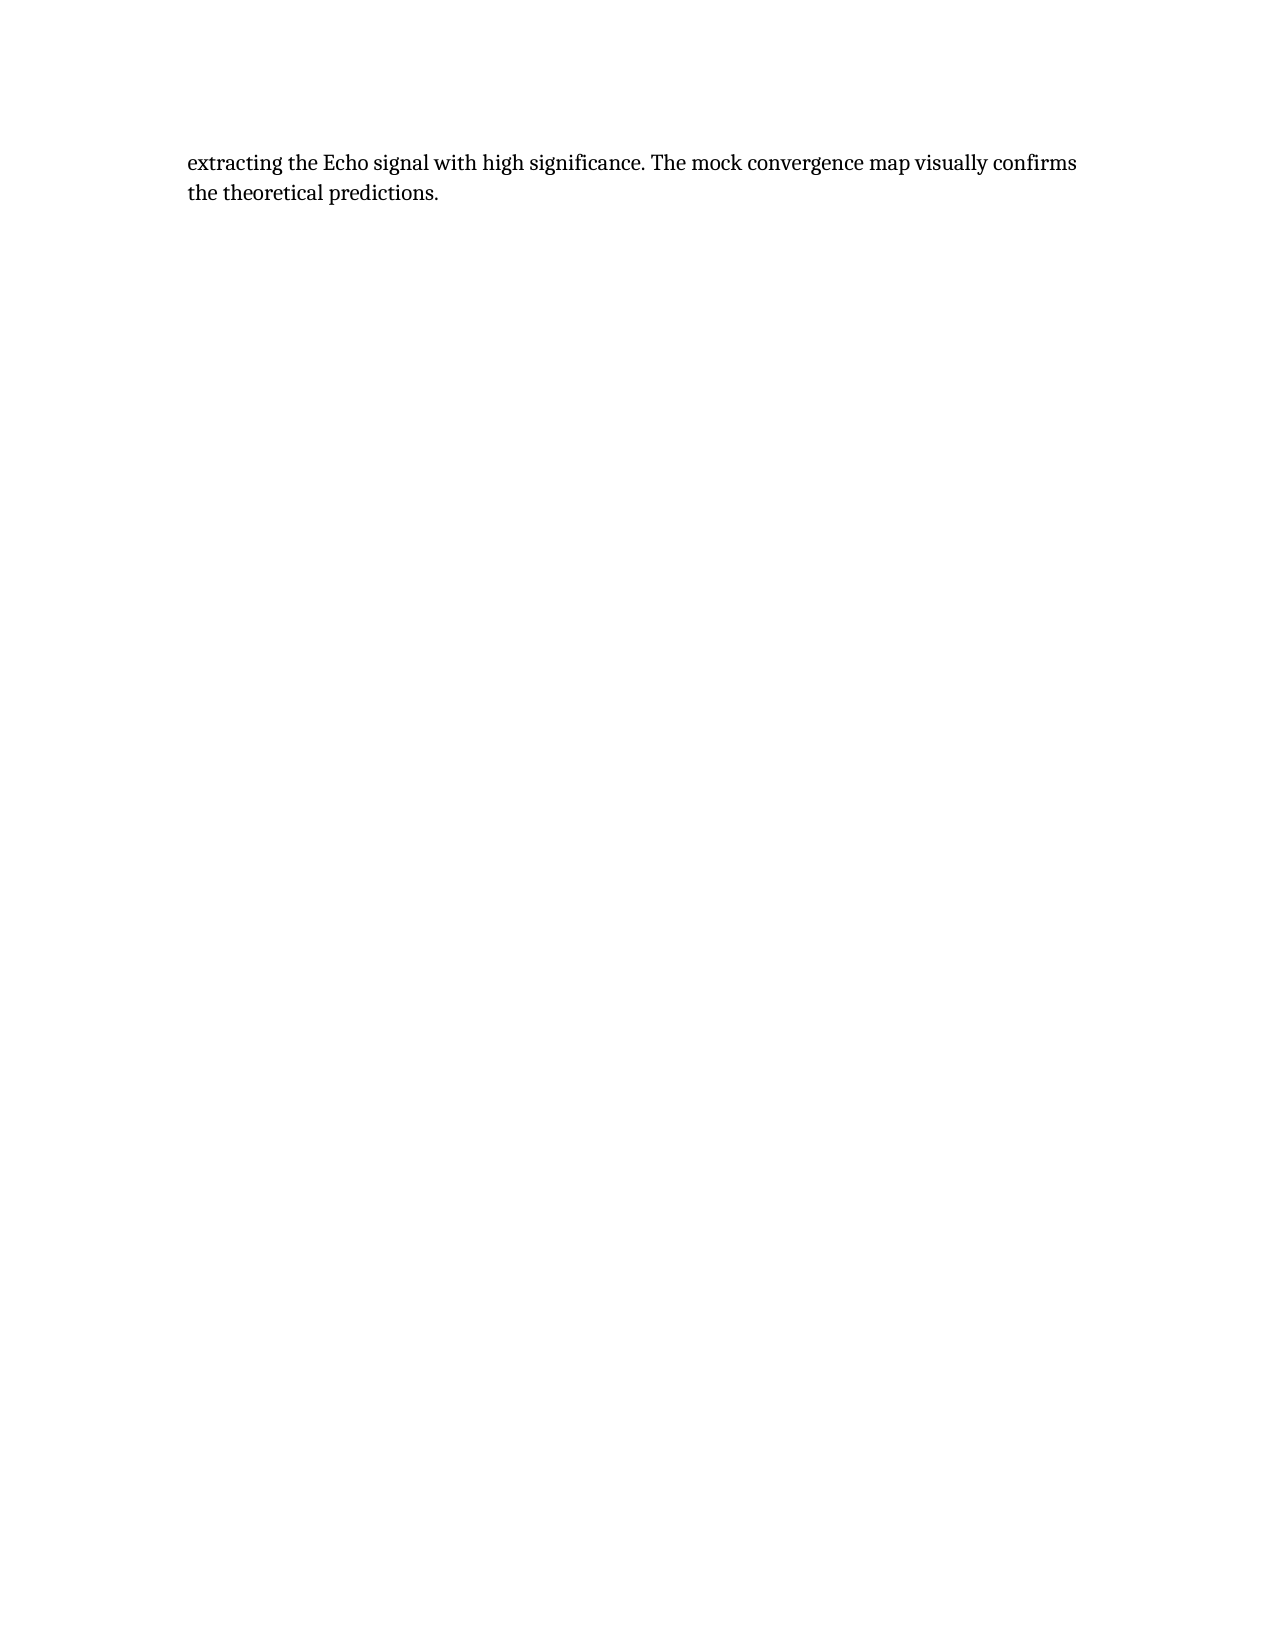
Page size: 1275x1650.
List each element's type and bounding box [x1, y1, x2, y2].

text [187, 150, 1087, 207]
